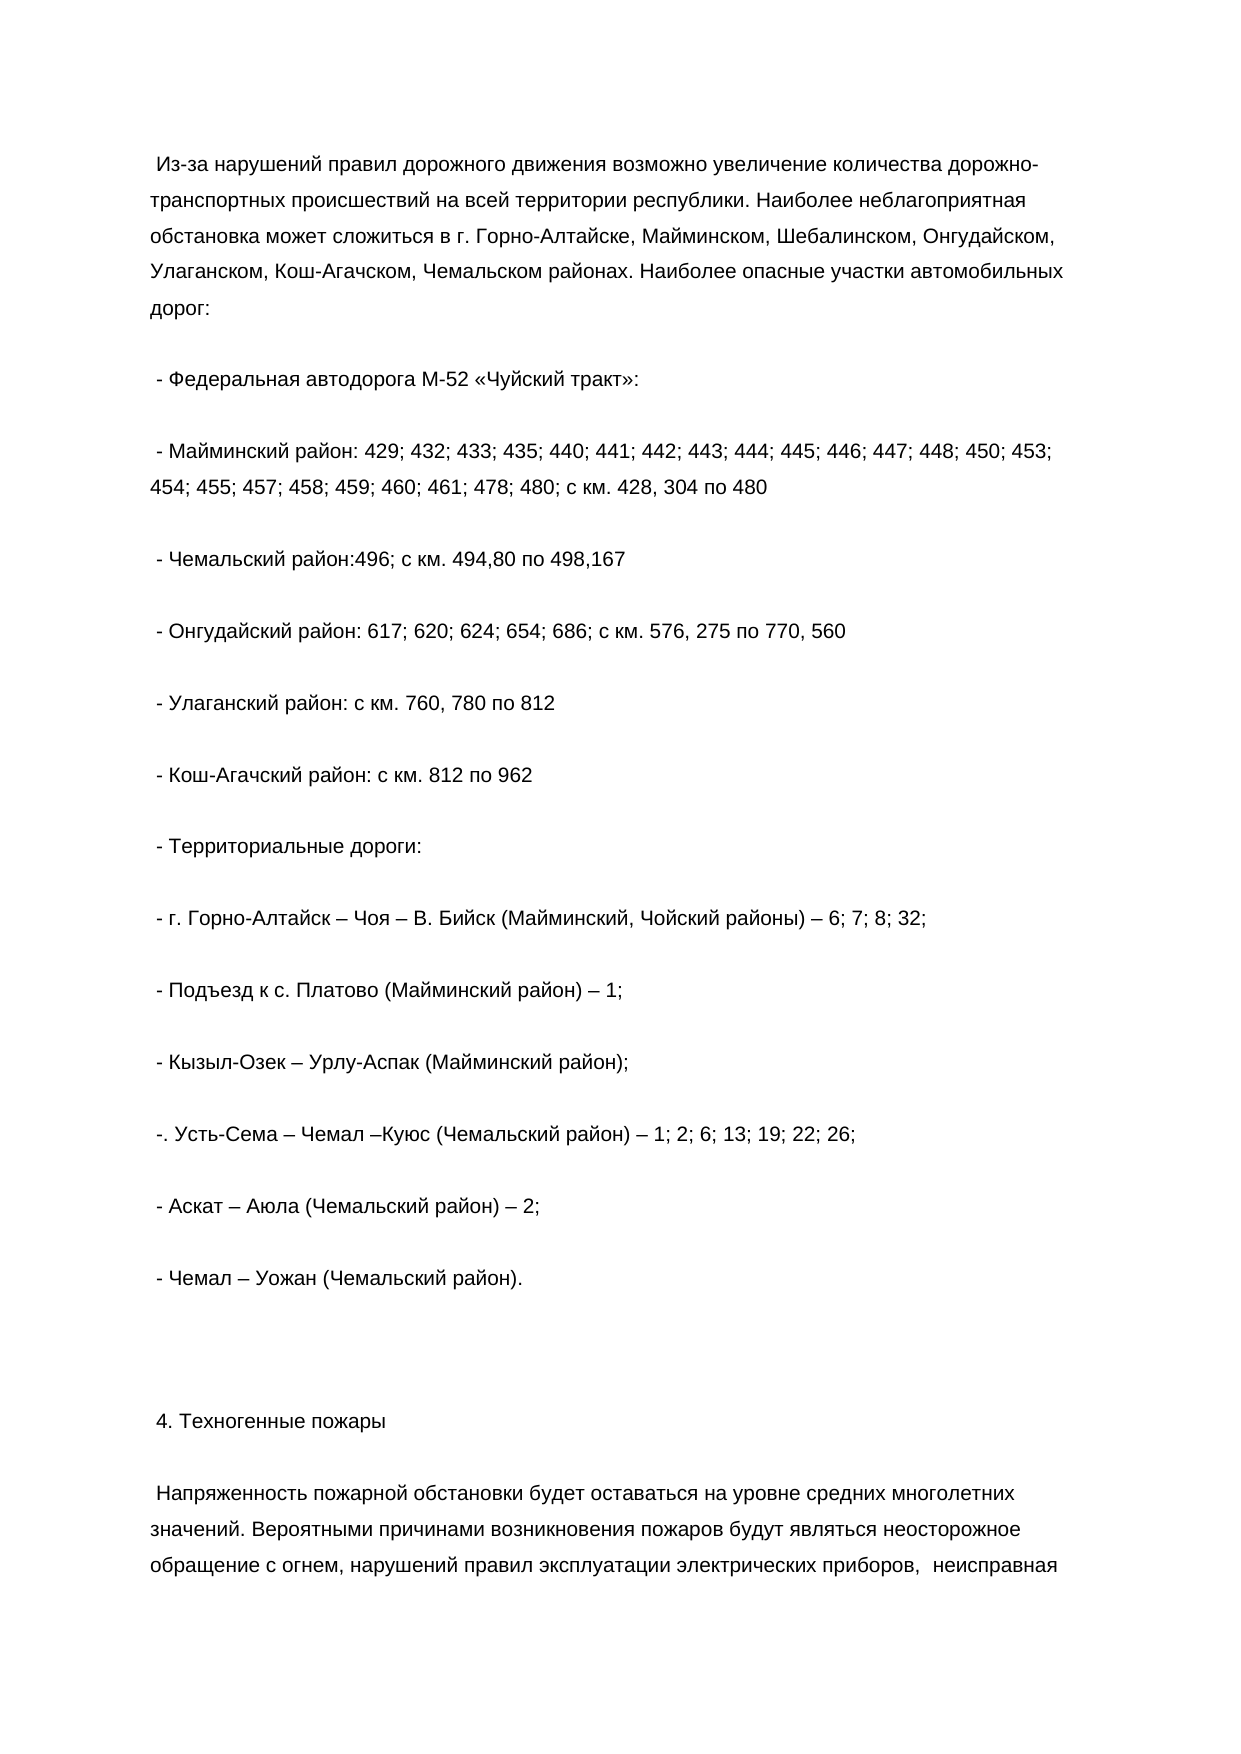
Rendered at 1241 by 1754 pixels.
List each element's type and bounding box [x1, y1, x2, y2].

table_cell [140, 150, 1078, 1577]
